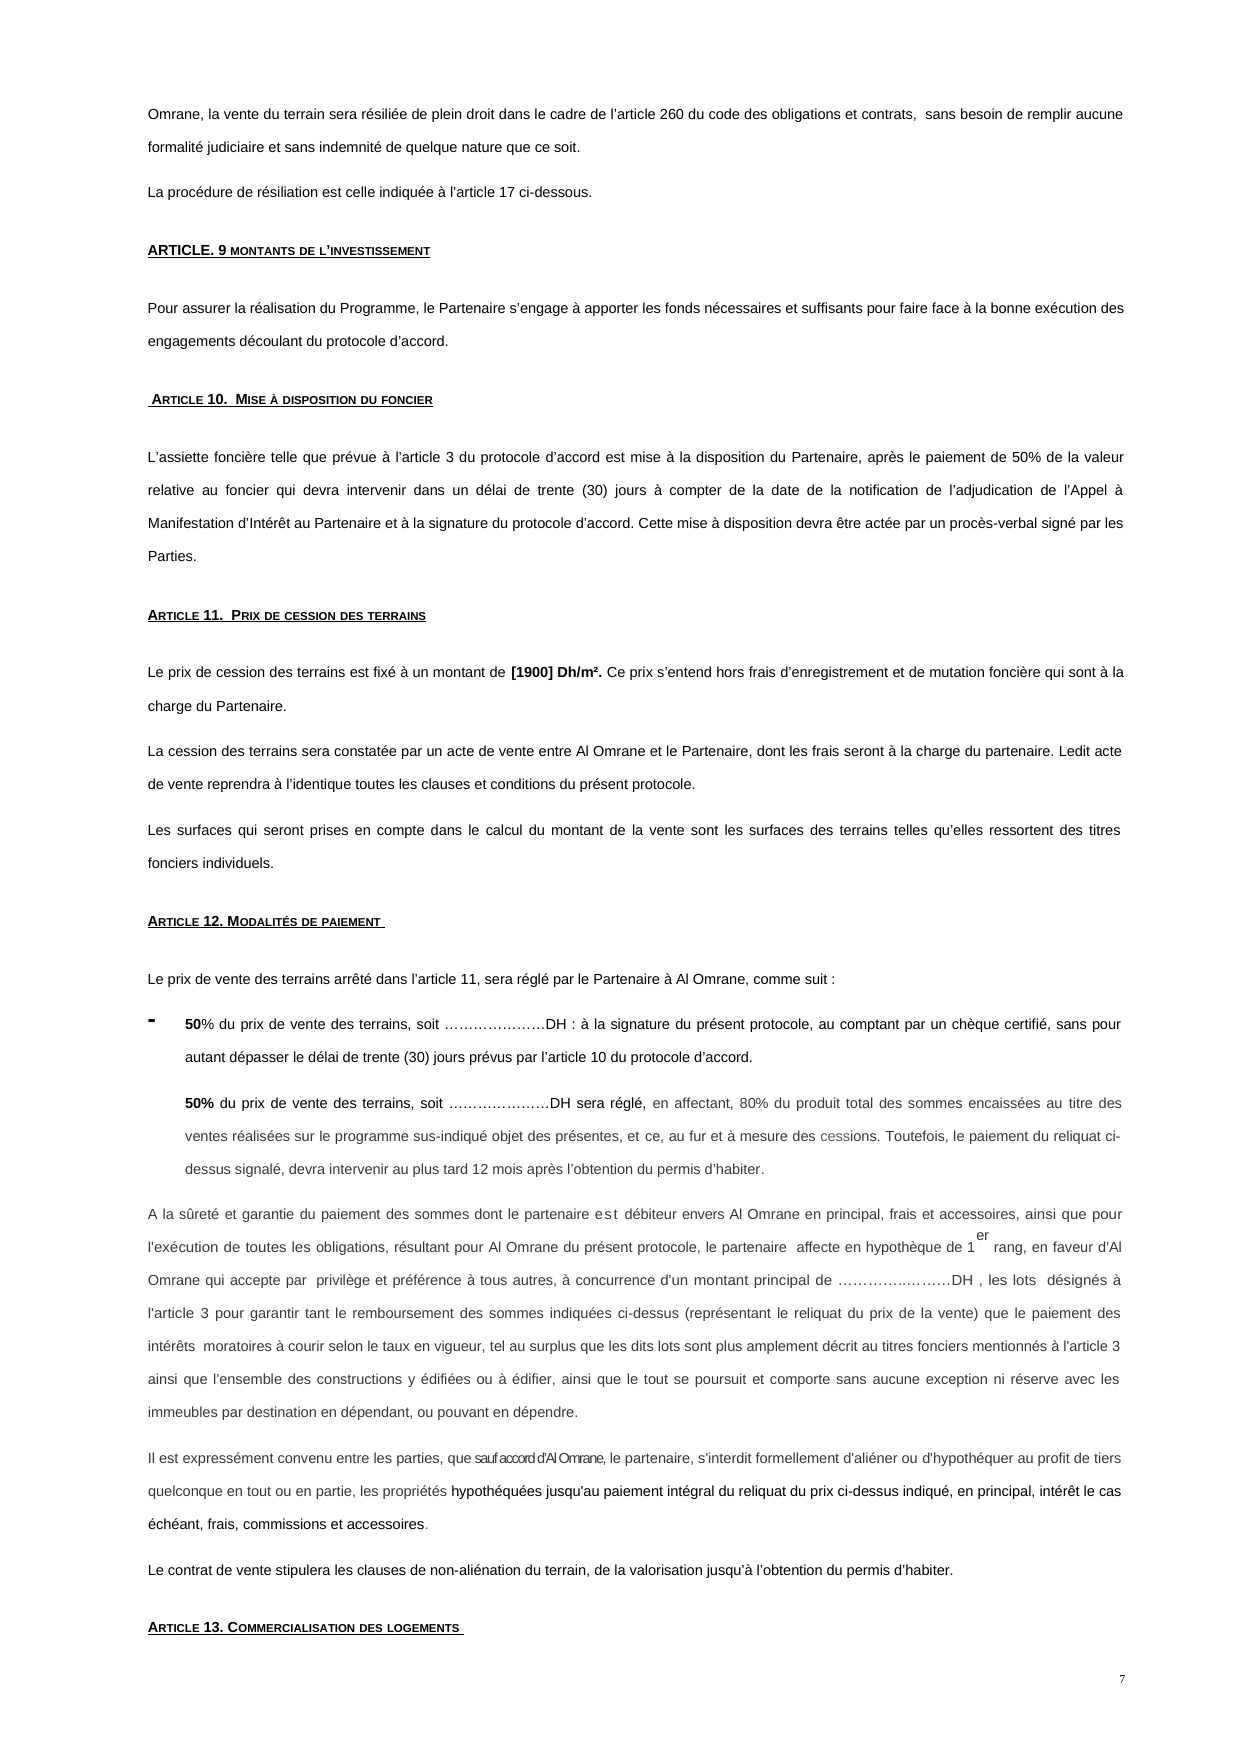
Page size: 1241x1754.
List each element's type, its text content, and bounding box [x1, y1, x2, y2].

text ARTICLE. 9 montants de l’investissement [147, 230, 1125, 259]
text Il est expressément convenu entre les parties, que sauf accord d’Al Omrane, le partenaire, s'interdit formellement d'aliéner ou d'hypothéquer au profit de tiers quelconque en tout ou en partie, les propriétés hypothéquées jusqu'au paiement intégral du reliquat du prix ci-dessus indiqué, en principal, intérêt le cas échéant, frais, commissions et accessoires. [148, 1438, 1122, 1533]
text Le prix de cession des terrains est fixé à un montant de [1900] Dh/m². Ce prix s’entend hors frais d’enregistrement et de mutation foncière qui sont à la charge du Partenaire. [147, 652, 1125, 714]
text L’assiette foncière telle que prévue à l’article 3 du protocole d’accord est mise à la disposition du Partenaire, après le paiement de 50% de la valeur relative au foncier qui devra intervenir dans un délai de trente (30) jours à compter de la date de la notification de l’adjudication de l’Appel à Manifestation d’Intérêt au Partenaire et à la signature du protocole d’accord. Cette mise à disposition devra être actée par un procès-verbal signé par les Parties. [147, 437, 1125, 565]
text Le contrat de vente stipulera les clauses de non-aliénation du terrain, de la valorisation jusqu’à l’obtention du permis d’habiter. [148, 1549, 1122, 1578]
text Pour assurer la réalisation du Programme, le Partenaire s’engage à apporter les fonds nécessaires et suffisants pour faire face à la bonne exécution des engagements découlant du protocole d’accord. [147, 288, 1125, 350]
list A la sûreté et garantie du paiement des sommes dont le partenaire est débiteur envers Al Omrane en principal, frais et accessoires, ainsi que pour l'exécution de toutes les obligations, résultant pour Al Omrane du présent protocole, le partenaire affecte en hypothèque de 1er rang, en faveur d’Al Omrane qui accepte par privilège et préférence à tous autres, à concurrence d'un montant principal de …………..………DH , les lots désignés à l'article 3 pour garantir tant le remboursement des sommes indiquées ci-dessus (représentant le reliquat du prix de la vente) que le paiement des intérêts moratoires à courir selon le taux en vigueur, tel au surplus que les dits lots sont plus amplement décrit au titres fonciers mentionnés à l'article 3 ainsi que l'ensemble des constructions y édifiées ou à édifier, ainsi que le tout se poursuit et comporte sans aucune exception ni réserve avec les immeubles par destination en dépendant, ou pouvant en dépendre. [148, 1194, 1122, 1421]
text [147, 94, 1125, 155]
text Article 12. Modalités de paiement [147, 901, 1122, 929]
text Article 10. Mise à disposition du foncier [147, 379, 1125, 408]
text La cession des terrains sera constatée par un acte de vente entre Al Omrane et le Partenaire, dont les frais seront à la charge du partenaire. Ledit acte de vente reprendra à l’identique toutes les clauses et conditions du présent protocole. [147, 731, 1125, 793]
text 50% du prix de vente des terrains, soit …………………DH sera réglé, en affectant, 80% du produit total des sommes encaissées au titre des ventes réalisées sur le programme sus-indiqué objet des présentes, et ce, au fur et à mesure des cessions. Toutefois, le paiement du reliquat ci-dessus signalé, devra intervenir au plus tard 12 mois après l’obtention du permis d’habiter. [185, 1083, 1122, 1177]
text Le prix de vente des terrains arrêté dans l’article 11, sera réglé par le Partenaire à Al Omrane, comme suit : [147, 958, 1122, 987]
text La procédure de résiliation est celle indiquée à l’article 17 ci-dessous. [147, 172, 1125, 201]
text Les surfaces qui seront prises en compte dans le calcul du montant de la vente sont les surfaces des terrains telles qu’elles ressortent des titres fonciers individuels. [147, 809, 1122, 871]
list 50% du prix de vente des terrains, soit …………………DH : à la signature du présent protocole, au comptant par un chèque certifié, sans pour autant dépasser le délai de trente (30) jours prévus par l’article 10 du protocole d’accord. [147, 1004, 1122, 1066]
text Article 13. Commercialisation des logements [148, 1607, 1125, 1636]
text Article 11. Prix de cession des terrains [147, 594, 1125, 623]
